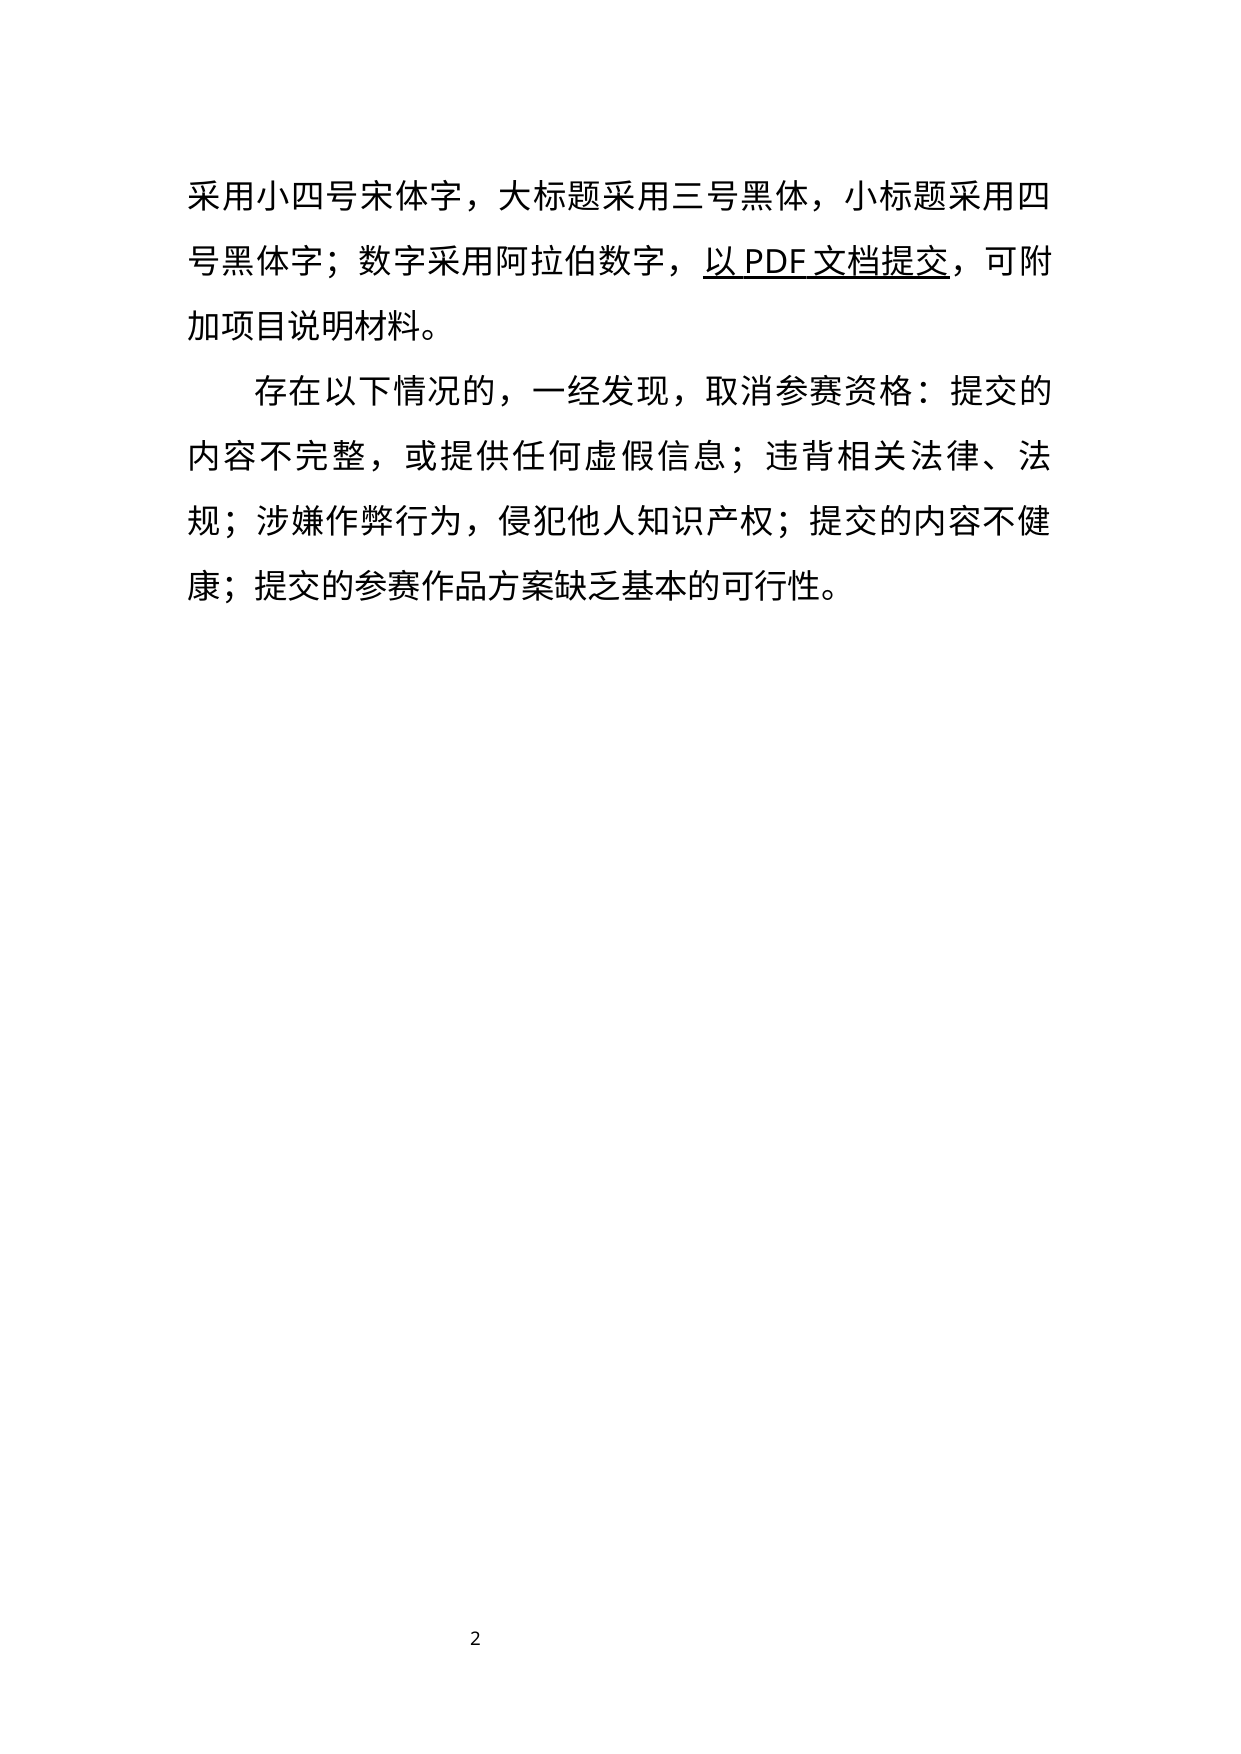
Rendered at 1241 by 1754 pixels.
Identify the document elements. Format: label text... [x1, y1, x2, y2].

text 存在以下情况的，一经发现，取消参赛资格：提交的内容不完整，或提供任何虚假信息；违背相关法律、法规；涉嫌作弊行为，侵犯他人知识产权；提交的内容不健康；提交的参赛作品方案缺乏基本的可行性。 [187, 357, 1053, 617]
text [187, 162, 1053, 357]
